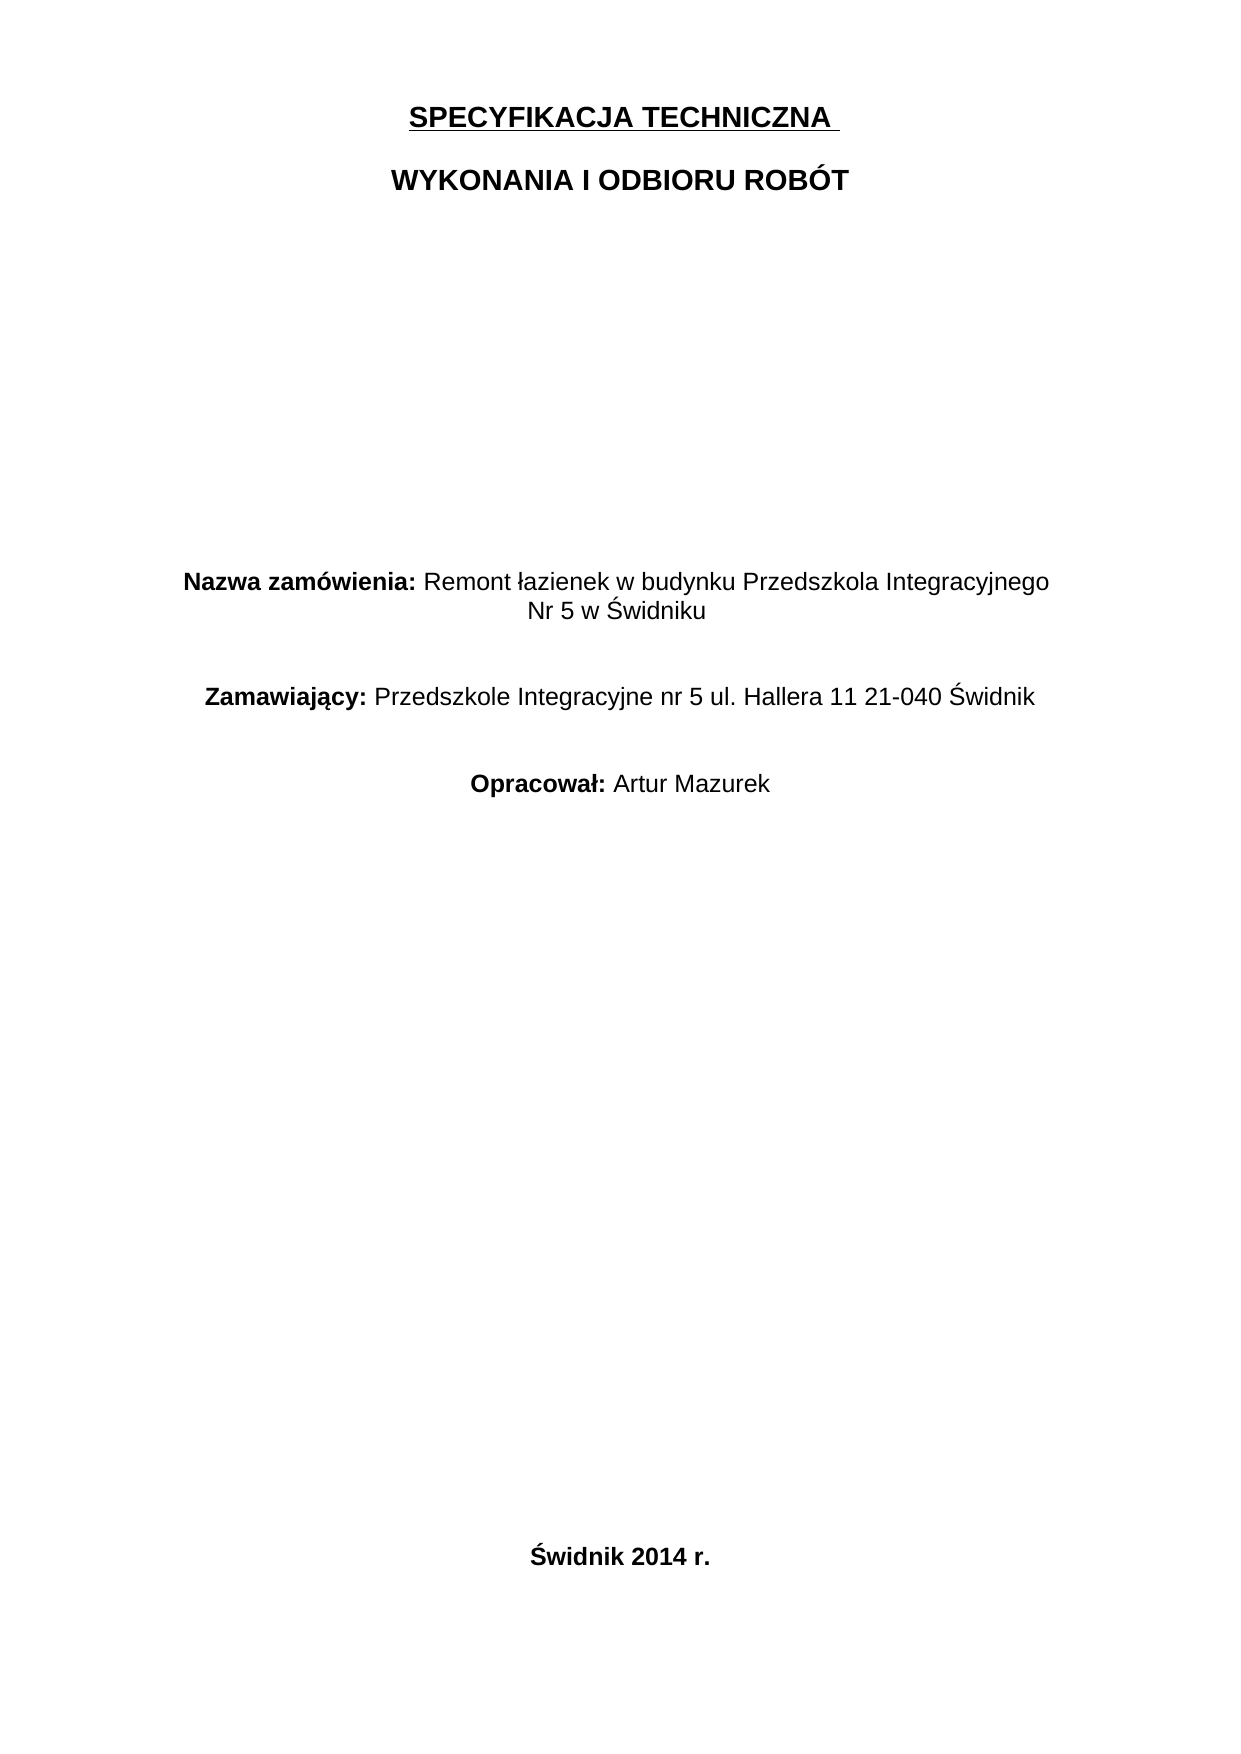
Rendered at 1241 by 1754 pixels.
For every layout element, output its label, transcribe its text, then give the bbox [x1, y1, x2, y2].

text WYKONANIA I ODBIORU ROBÓT [148, 163, 1092, 197]
text Zamawiający: Przedszkole Integracyjne nr 5 ul. Hallera 11 21-040 Świdnik [148, 682, 1092, 740]
text Nazwa zamówienia: Remont łazienek w budynku Przedszkola Integracyjnego Nr 5 w Świdniku [148, 567, 1092, 653]
text SPECYFIKACJA TECHNICZNA [148, 100, 1092, 134]
text Świdnik 2014 r. [148, 1542, 1092, 1570]
text Opracował: Artur Mazurek [148, 769, 1092, 798]
